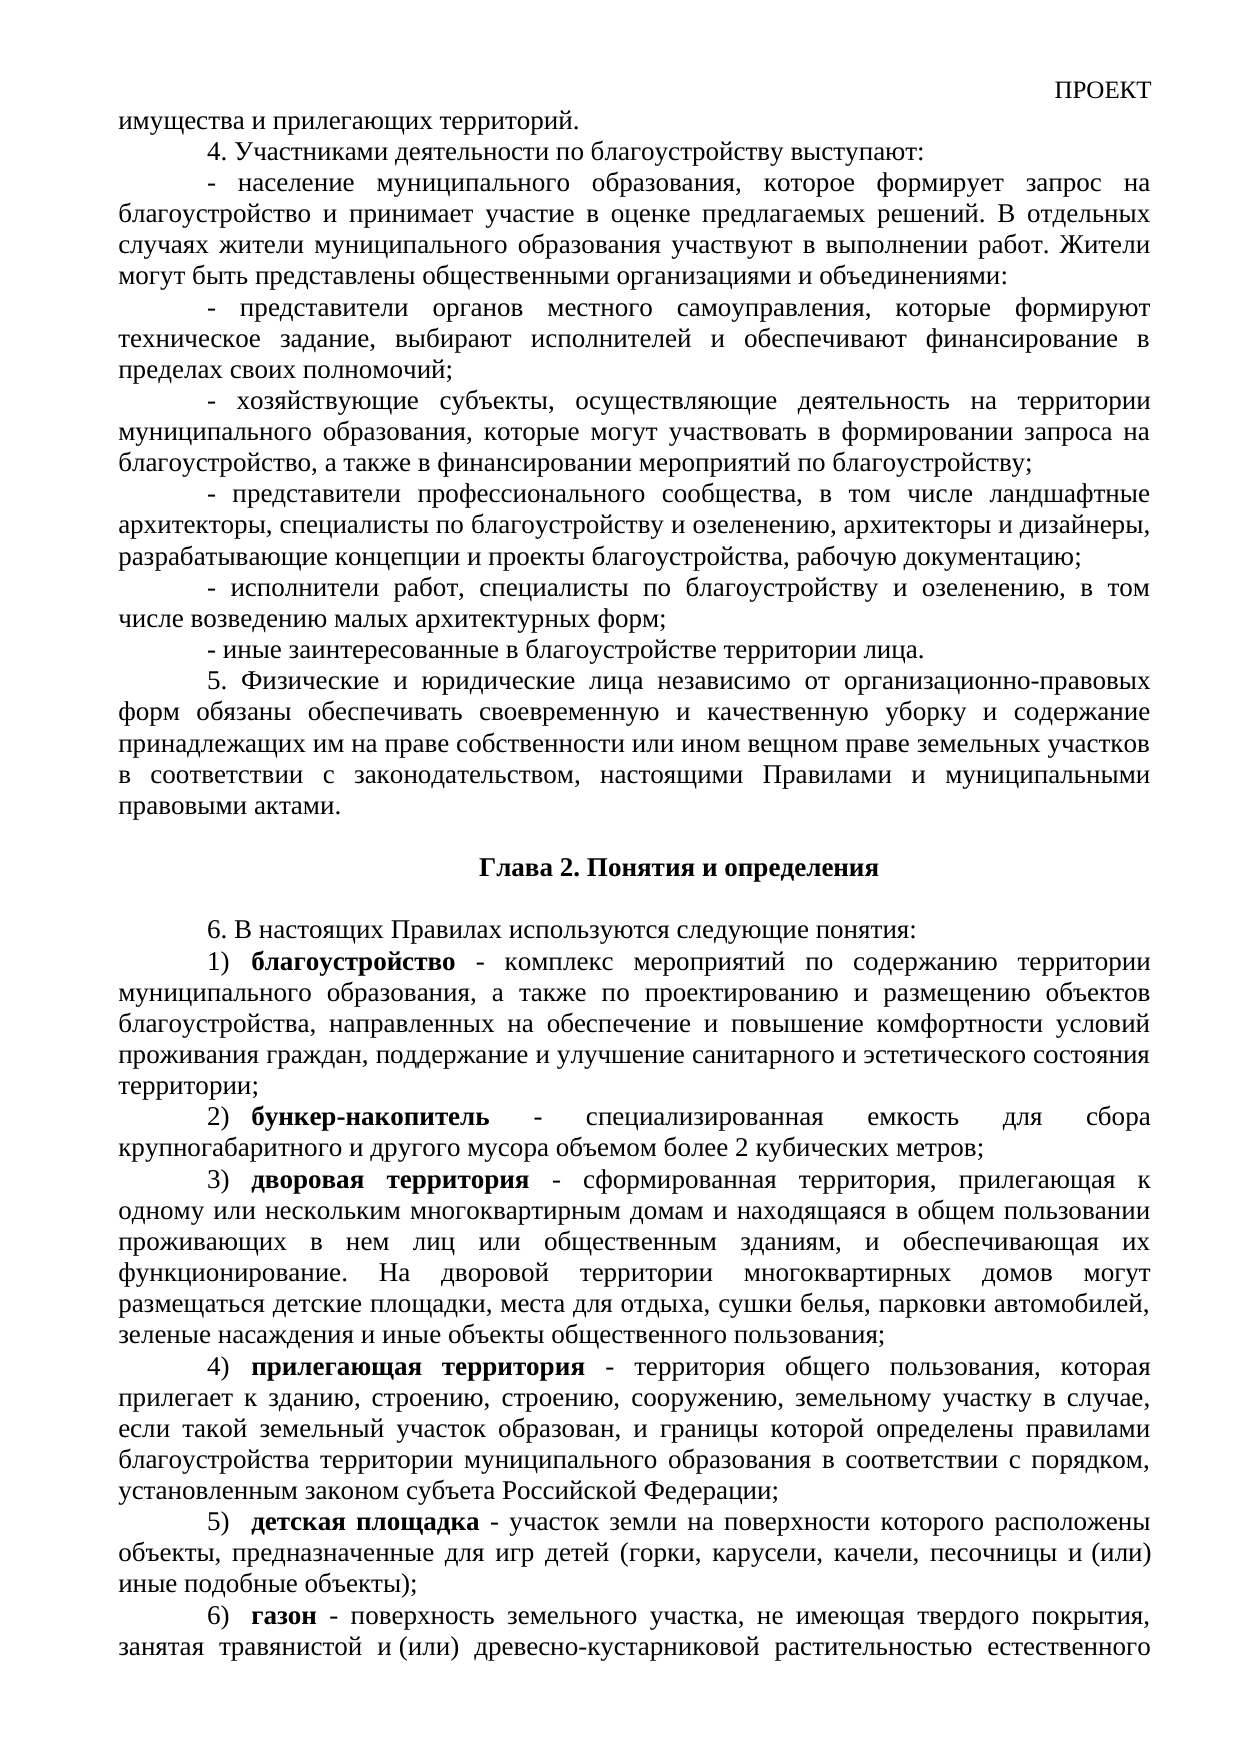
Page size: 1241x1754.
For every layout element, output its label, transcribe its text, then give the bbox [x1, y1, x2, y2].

list прилегающая территория - территория общего пользования, которая прилегает к зданию, строению, строению, сооружению, земельному участку в случае, если такой земельный участок образован, и границы которой определены правилами благоустройства территории муниципального образования в соответствии с порядком, установленным законом субъета Российской Федерации; [118, 1349, 1152, 1505]
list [118, 1599, 1152, 1661]
text 6. В настоящих Правилах используются следующие понятия: [118, 913, 1152, 945]
list благоустройство - комплекс мероприятий по содержанию территории муниципального образования, а также по проектированию и размещению объектов благоустройства, направленных на обеспечение и повышение комфортности условий проживания граждан, поддержание и улучшение санитарного и эстетического состояния территории; [118, 945, 1152, 1100]
text - представители органов местного самоуправления, которые формируют техническое задание, выбирают исполнителей и обеспечивают финансирование в пределах своих полномочий; [118, 291, 1152, 384]
text - население муниципального образования, которое формирует запрос на благоустройство и принимает участие в оценке предлагаемых решений. В отдельных случаях жители муниципального образования участвуют в выполнении работ. Жители могут быть представлены общественными организациями и объединениями: [118, 166, 1152, 291]
text - представители профессионального сообщества, в том числе ландшафтные архитекторы, специалисты по благоустройству и озеленению, архитекторы и дизайнеры, разрабатывающие концепции и проекты благоустройства, рабочую документацию; [118, 477, 1152, 571]
text 5. Физические и юридические лица независимо от организационно-правовых форм обязаны обеспечивать своевременную и качественную уборку и содержание принадлежащих им на праве собственности или ином вещном праве земельных участков в соответствии с законодательством, настоящими Правилами и муниципальными правовыми актами. [118, 664, 1152, 820]
text - исполнители работ, специалисты по благоустройству и озеленению, в том числе возведению малых архитектурных форм; [118, 571, 1152, 633]
list дворовая территория - сформированная территория, прилегающая к одному или нескольким многоквартирным домам и находящаяся в общем пользовании проживающих в нем лиц или общественным зданиям, и обеспечивающая их функционирование. На дворовой территории многоквартирных домов могут размещаться детские площадки, места для отдыха, сушки белья, парковки автомобилей, зеленые насаждения и иные объекты общественного пользования; [118, 1163, 1152, 1349]
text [118, 104, 1152, 135]
list бункер-накопитель - специализированная емкость для сбора крупногабаритного и другого мусора объемом более 2 кубических метров; [118, 1100, 1152, 1163]
text - иные заинтересованные в благоустройстве территории лица. [118, 633, 1152, 664]
text Глава 2. Понятия и определения [118, 851, 1152, 882]
list детская площадка - участок земли на поверхности которого расположены объекты, предназначенные для игр детей (горки, карусели, качели, песочницы и (или) иные подобные объекты); [118, 1505, 1152, 1599]
text 4. Участниками деятельности по благоустройству выступают: [118, 135, 1152, 166]
text - хозяйствующие субъекты, осуществляющие деятельность на территории муниципального образования, которые могут участвовать в формировании запроса на благоустройство, а также в финансировании мероприятий по благоустройству; [118, 384, 1152, 477]
